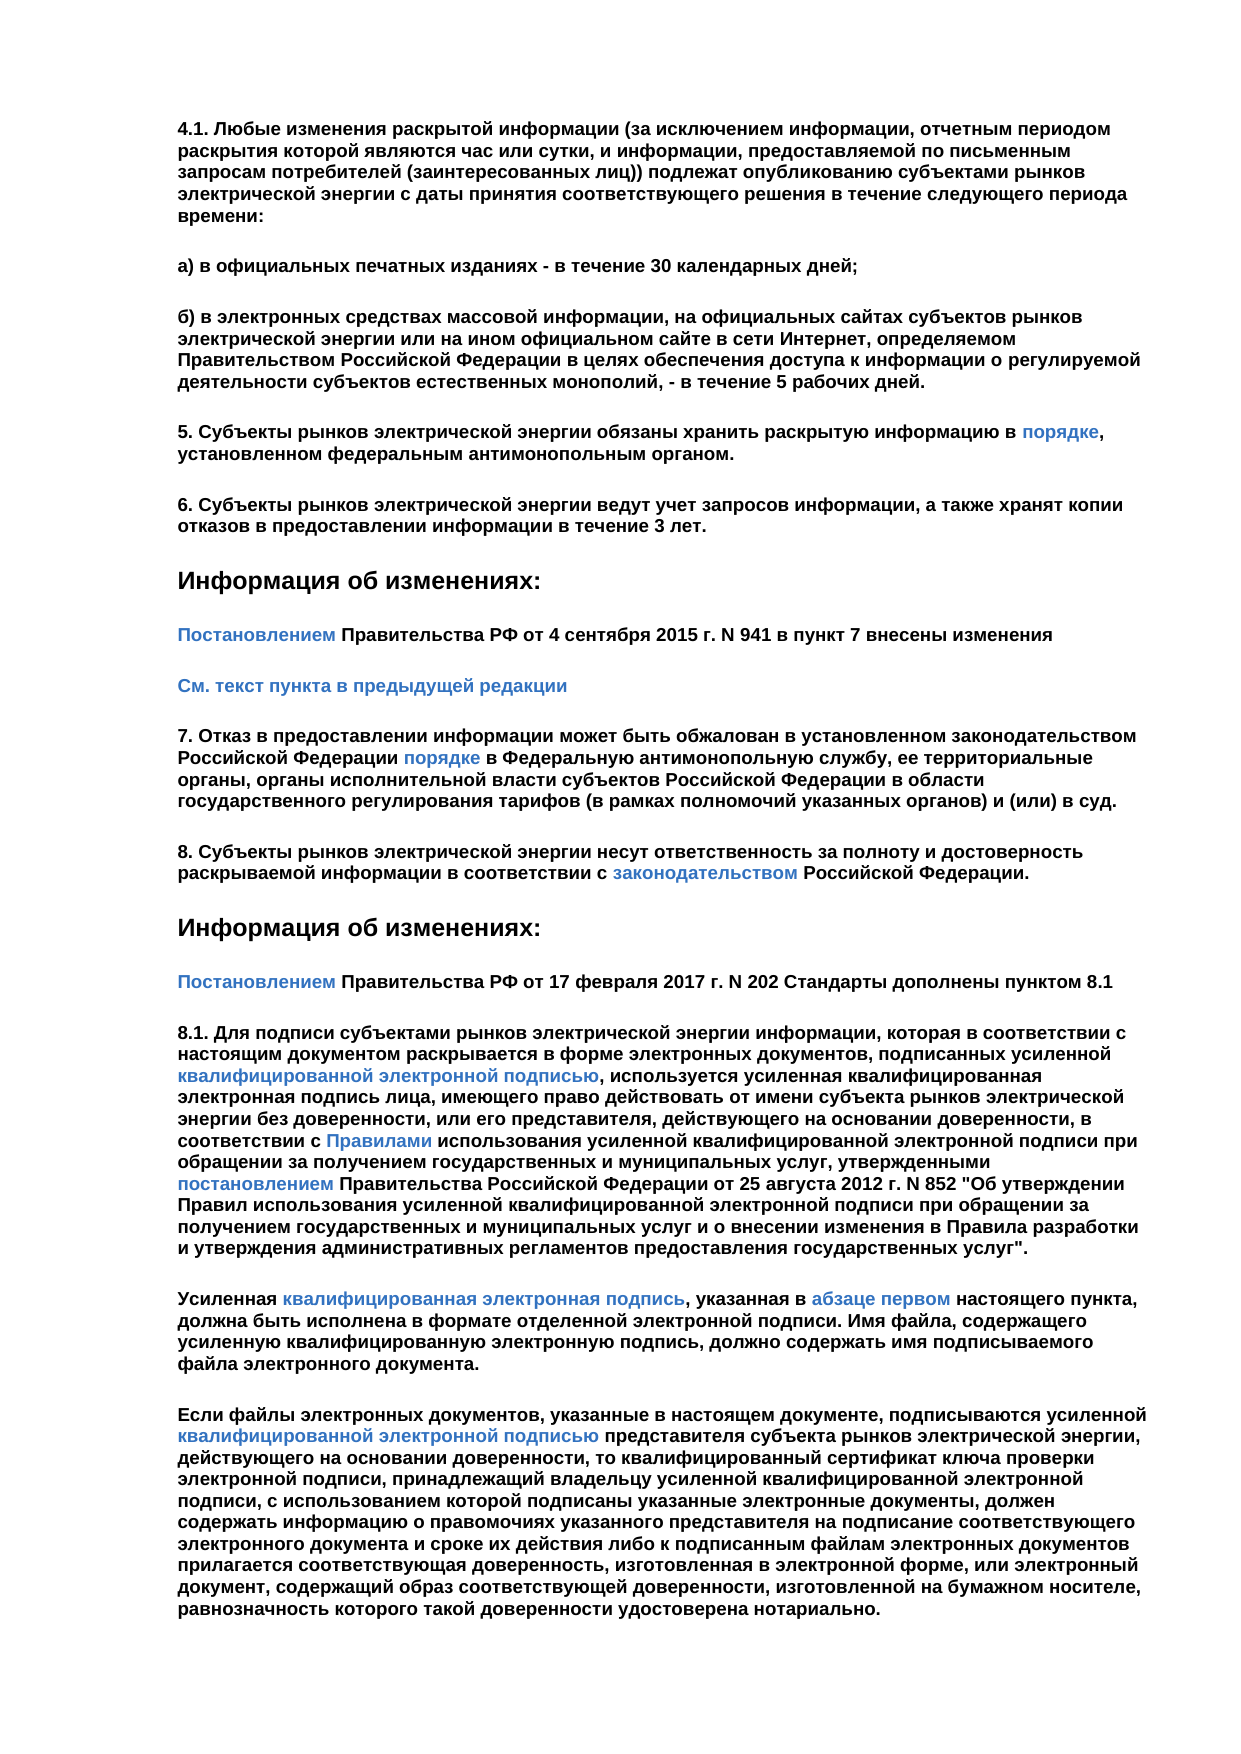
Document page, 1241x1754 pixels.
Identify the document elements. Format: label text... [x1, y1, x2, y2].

text 8. Субъекты рынков электрической энергии несут ответственность за полноту и достоверность раскрываемой информации в соответствии с законодательством Российской Федерации. [177, 841, 1152, 884]
text Информация об изменениях: [177, 566, 1152, 594]
text Постановлением Правительства РФ от 17 февраля 2017 г. N 202 Стандарты дополнены пунктом 8.1 [177, 971, 1152, 992]
text 5. Субъекты рынков электрической энергии обязаны хранить раскрытую информацию в порядке, установленном федеральным антимонопольным органом. [177, 421, 1152, 464]
text 8.1. Для подписи субъектами рынков электрической энергии информации, которая в соответствии с настоящим документом раскрывается в форме электронных документов, подписанных усиленной квалифицированной электронной подписью, используется усиленная квалифицированная электронная подпись лица, имеющего право действовать от имени субъекта рынков электрической энергии без доверенности, или его представителя, действующего на основании доверенности, в соответствии с Правилами использования усиленной квалифицированной электронной подписи при обращении за получением государственных и муниципальных услуг, утвержденными постановлением Правительства Российской Федерации от 25 августа 2012 г. N 852 "Об утверждении Правил использования усиленной квалифицированной электронной подписи при обращении за получением государственных и муниципальных услуг и о внесении изменения в Правила разработки и утверждения административных регламентов предоставления государственных услуг". [177, 1022, 1152, 1259]
text Усиленная квалифицированная электронная подпись, указанная в абзаце первом настоящего пункта, должна быть исполнена в формате отделенной электронной подписи. Имя файла, содержащего усиленную квалифицированную электронную подпись, должно содержать имя подписываемого файла электронного документа. [177, 1288, 1152, 1374]
text Если файлы электронных документов, указанные в настоящем документе, подписываются усиленной квалифицированной электронной подписью представителя субъекта рынков электрической энергии, действующего на основании доверенности, то квалифицированный сертификат ключа проверки электронной подписи, принадлежащий владельцу усиленной квалифицированной электронной подписи, с использованием которой подписаны указанные электронные документы, должен содержать информацию о правомочиях указанного представителя на подписание соответствующего электронного документа и сроке их действия либо к подписанным файлам электронных документов прилагается соответствующая доверенность, изготовленная в электронной форме, или электронный документ, содержащий образ соответствующей доверенности, изготовленной на бумажном носителе, равнозначность которого такой доверенности удостоверена нотариально. [177, 1403, 1152, 1619]
text См. текст пункта в предыдущей редакции [177, 674, 1152, 696]
text 6. Субъекты рынков электрической энергии ведут учет запросов информации, а также хранят копии отказов в предоставлении информации в течение 3 лет. [177, 493, 1152, 537]
text 7. Отказ в предоставлении информации может быть обжалован в установленном законодательством Российской Федерации порядке в Федеральную антимонопольную службу, ее территориальные органы, органы исполнительной власти субъектов Российской Федерации в области государственного регулирования тарифов (в рамках полномочий указанных органов) и (или) в суд. [177, 725, 1152, 811]
text а) в официальных печатных изданиях - в течение 30 календарных дней; [177, 255, 1152, 277]
text б) в электронных средствах массовой информации, на официальных сайтах субъектов рынков электрической энергии или на ином официальном сайте в сети Интернет, определяемом Правительством Российской Федерации в целях обеспечения доступа к информации о регулируемой деятельности субъектов естественных монополий, - в течение 5 рабочих дней. [177, 306, 1152, 392]
text 4.1. Любые изменения раскрытой информации (за исключением информации, отчетным периодом раскрытия которой являются час или сутки, и информации, предоставляемой по письменным запросам потребителей (заинтересованных лиц)) подлежат опубликованию субъектами рынков электрической энергии с даты принятия соответствующего решения в течение следующего периода времени: [177, 118, 1152, 226]
text Информация об изменениях: [177, 913, 1152, 942]
text Постановлением Правительства РФ от 4 сентября 2015 г. N 941 в пункт 7 внесены изменения [177, 624, 1152, 645]
